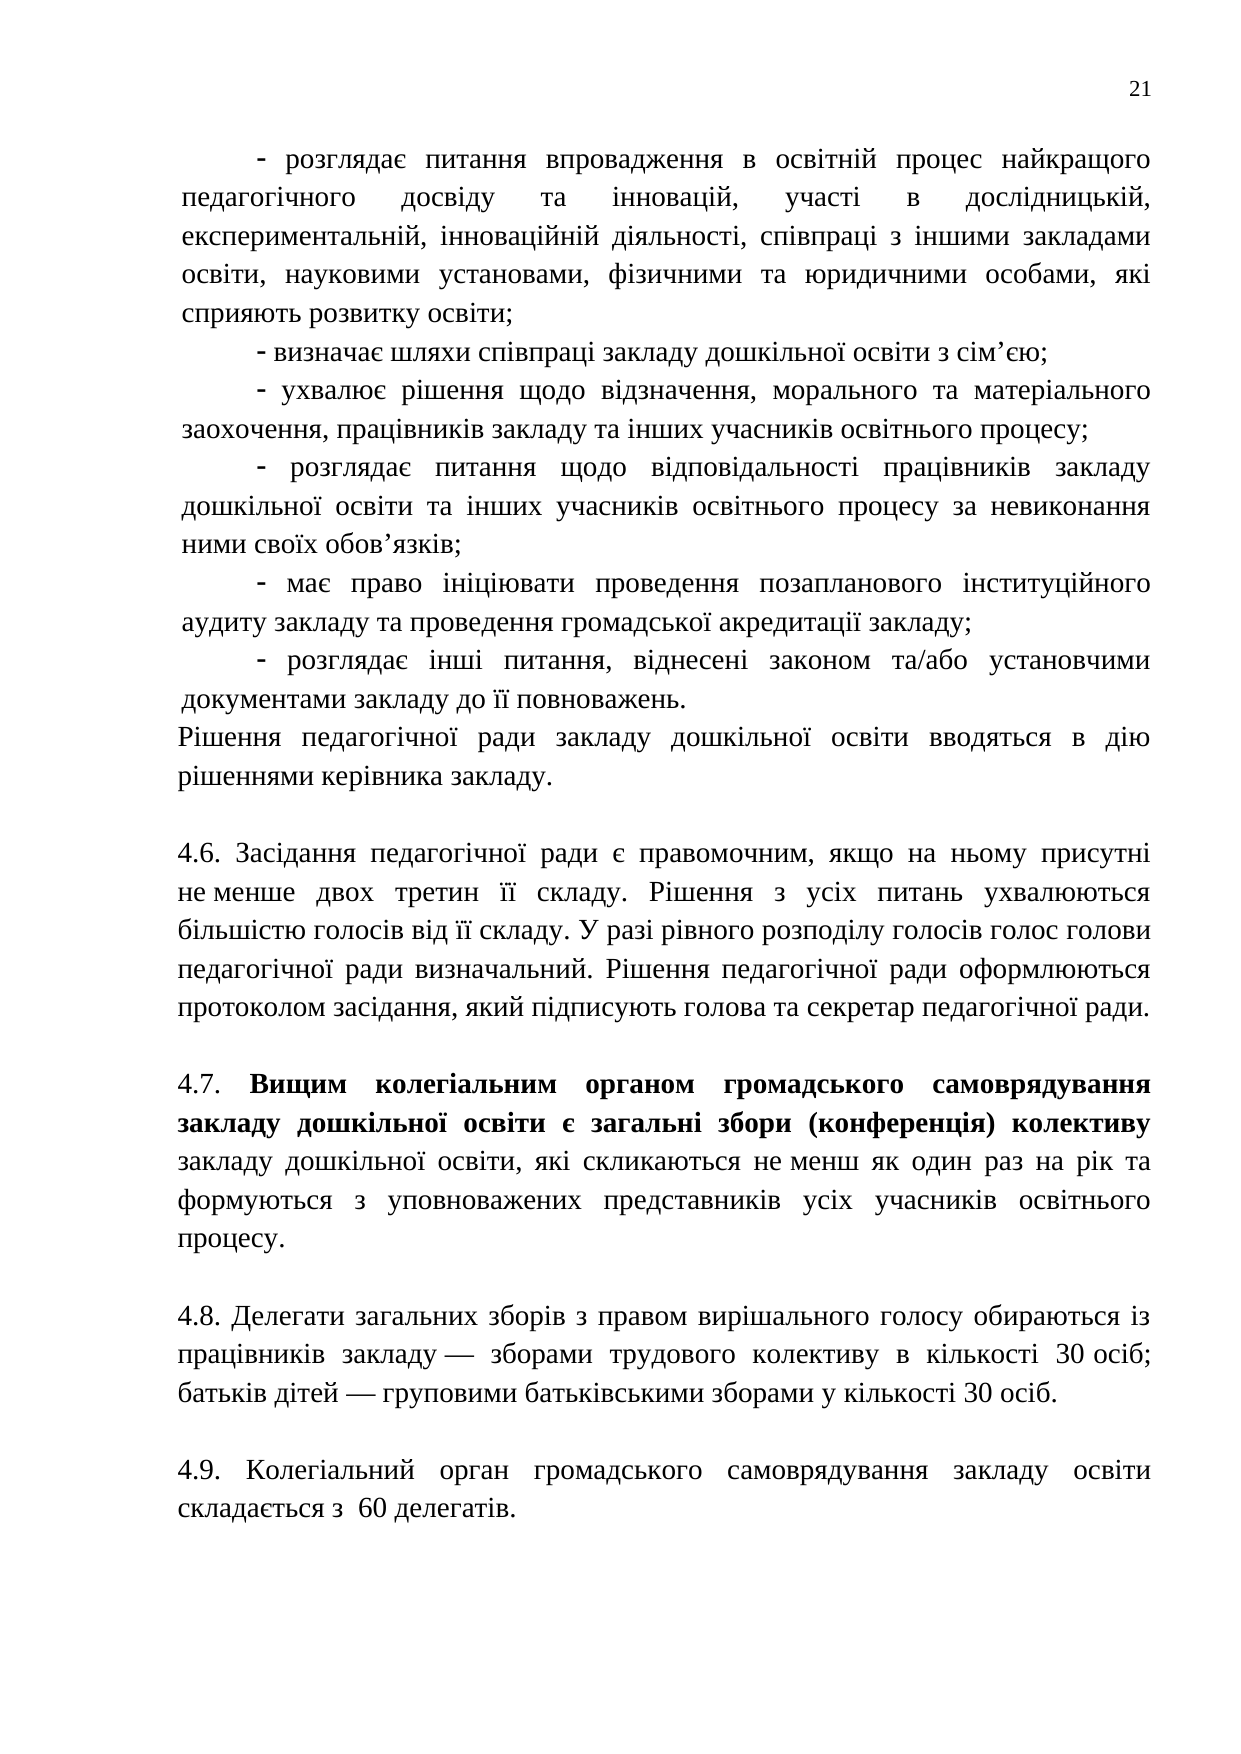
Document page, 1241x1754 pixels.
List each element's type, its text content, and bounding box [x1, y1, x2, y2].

text розглядає інші питання, віднесені законом та/або установчими документами закладу до її повноважень. [181, 642, 1152, 714]
text 4.8. Делегати загальних зборів з правом вирішального голосу обираються із працівників закладу — зборами трудового колективу в кількості 30 осіб; батьків дітей — груповими батьківськими зборами у кількості 30 осіб. [177, 1298, 1152, 1408]
text 4.6. Засідання педагогічної ради є правомочним, якщо на ньому присутні не менше двох третин її складу. Рішення з усіх питань ухвалюються більшістю голосів від її складу. У разі рівного розподілу голосів голос голови педагогічної ради визначальний. Рішення педагогічної ради оформлюються протоколом засідання, який підписують голова та секретар педагогічної ради. [177, 835, 1152, 1023]
text 4.7. Вищим колегіальним органом громадського самоврядування закладу дошкільної освіти є загальні збори (конференція) колективу закладу дошкільної освіти, які скликаються не менш як один раз на рік та формуються з уповноважених представників усіх учасників освітнього процесу. [177, 1066, 1152, 1254]
text визначає шляхи співпраці закладу дошкільної освіти з сім’єю; [181, 334, 1152, 367]
text розглядає питання впровадження в освітній процес найкращого педагогічного досвіду та інновацій, участі в дослідницькій, експериментальній, інноваційній діяльності, співпраці з іншими закладами освіти, науковими установами, фізичними та юридичними особами, які сприяють розвитку освіти; [181, 141, 1152, 329]
text Рішення педагогічної ради закладу дошкільної освіти вводяться в дію рішеннями керівника закладу. [177, 719, 1152, 792]
text має право ініціювати проведення позапланового інституційного аудиту закладу та проведення громадської акредитації закладу; [181, 565, 1152, 637]
text 4.9. Колегіальний орган громадського самоврядування закладу освіти складається з 60 делегатів. [177, 1452, 1152, 1524]
text розглядає питання щодо відповідальності працівників закладу дошкільної освіти та інших учасників освітнього процесу за невиконання ними своїх обов’язків; [181, 449, 1152, 560]
text ухвалює рішення щодо відзначення, морального та матеріального заохочення, працівників закладу та інших учасників освітнього процесу; [181, 372, 1152, 444]
